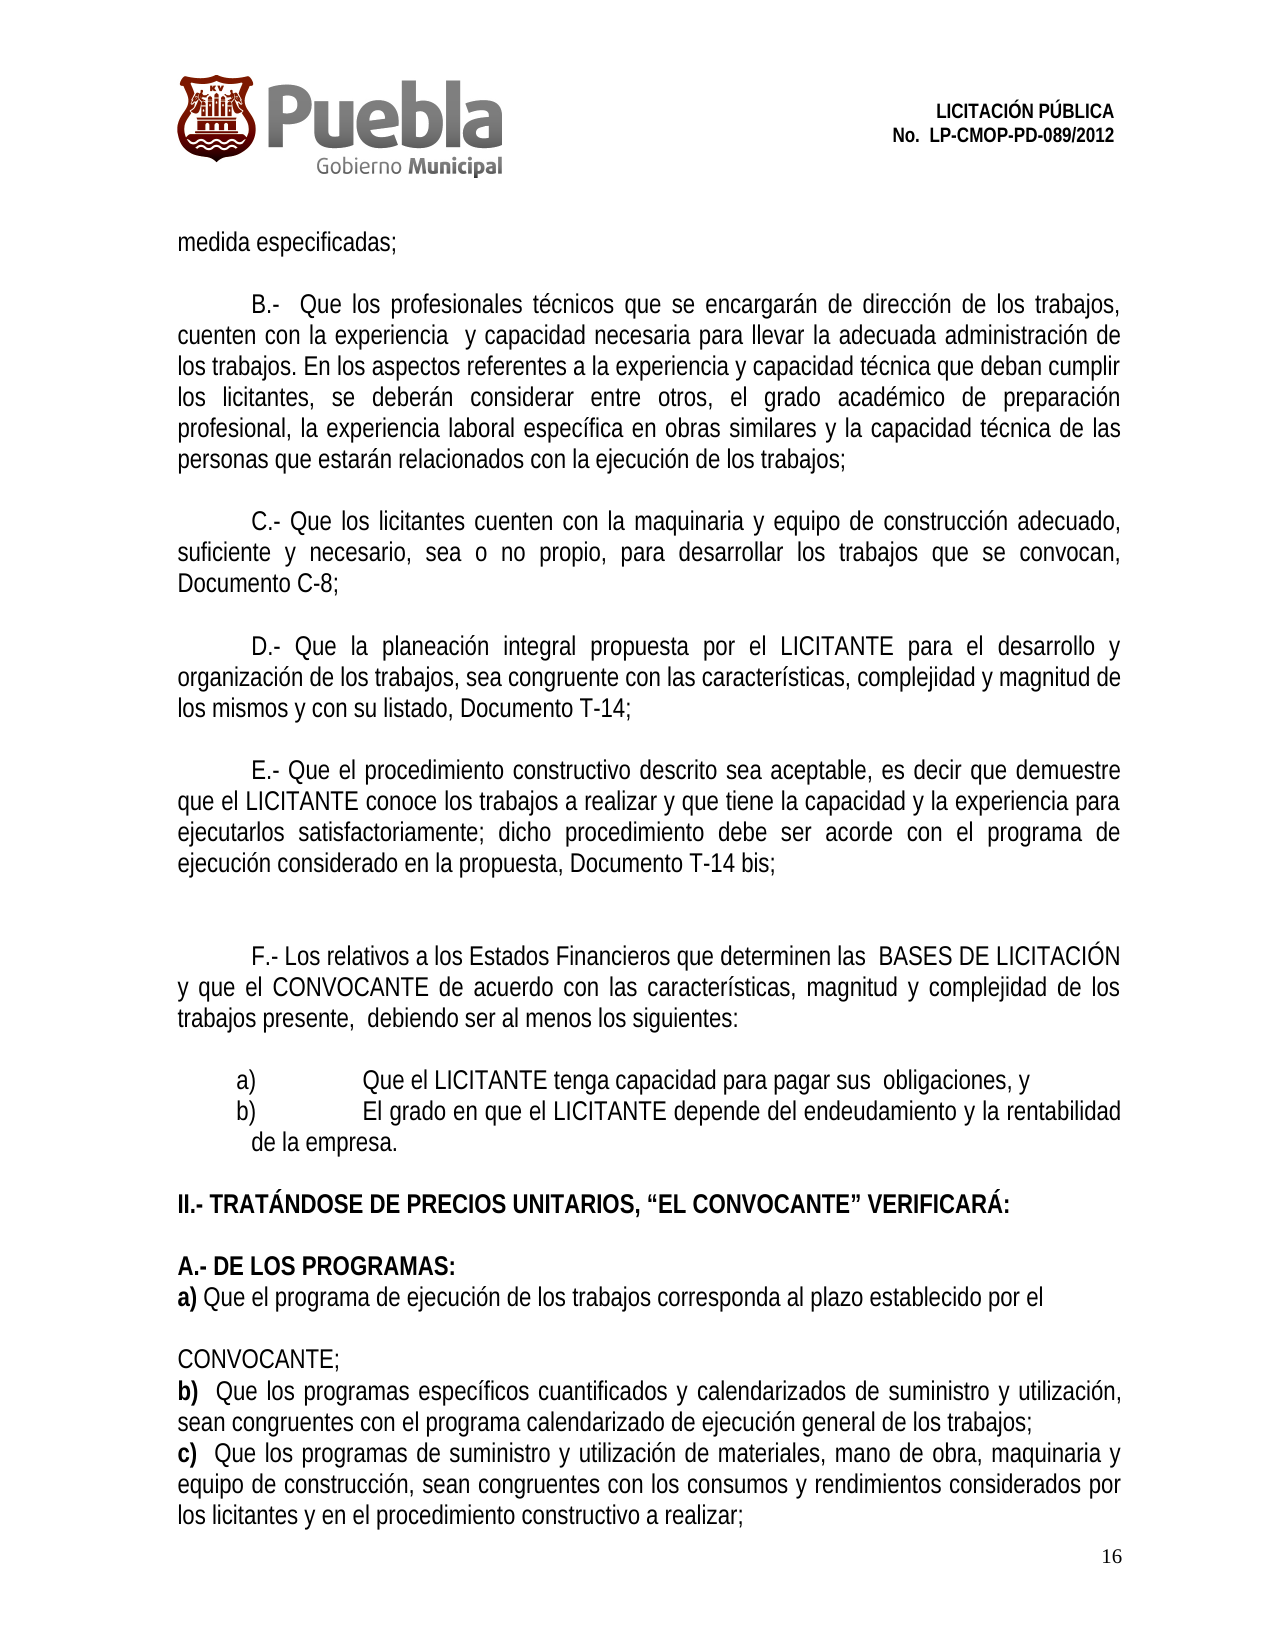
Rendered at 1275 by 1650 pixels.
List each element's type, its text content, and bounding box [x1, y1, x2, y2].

text F.- Los relativos a los Estados Financieros que determinen las BASES DE LICITACIÓN y que el CONVOCANTE de acuerdo con las características, magnitud y complejidad de los trabajos presente, debiendo ser al menos los siguientes: [177, 940, 1122, 1033]
text CONVOCANTE; [177, 1344, 1122, 1375]
text B.- Que los profesionales técnicos que se encargarán de dirección de los trabajos, cuenten con la experiencia y capacidad necesaria para llevar la adecuada administración de los trabajos. En los aspectos referentes a la experiencia y capacidad técnica que deban cumplir los licitantes, se deberán considerar entre otros, el grado académico de preparación profesional, la experiencia laboral específica en obras similares y la capacidad técnica de las personas que estarán relacionados con la ejecución de los trabajos; [177, 288, 1122, 474]
text c) Que los programas de suministro y utilización de materiales, mano de obra, maquinaria y equipo de construcción, sean congruentes con los consumos y rendimientos considerados por los licitantes y en el procedimiento constructivo a realizar; [177, 1437, 1122, 1530]
text b) Que los programas específicos cuantificados y calendarizados de suministro y utilización, sean congruentes con el programa calendarizado de ejecución general de los trabajos; [177, 1375, 1122, 1437]
text a) Que el programa de ejecución de los trabajos corresponda al plazo establecido por el [177, 1282, 1122, 1313]
text D.- Que la planeación integral propuesta por el LICITANTE para el desarrollo y organización de los trabajos, sea congruente con las características, complejidad y magnitud de los mismos y con su listado, Documento T-14; [177, 630, 1122, 723]
text C.- Que los licitantes cuenten con la maquinaria y equipo de construcción adecuado, suficiente y necesario, sea o no propio, para desarrollar los trabajos que se convocan, Documento C-8; [177, 506, 1122, 599]
text A.- DE LOS PROGRAMAS: [177, 1251, 1122, 1282]
list Que el LICITANTE tenga capacidad para pagar sus obligaciones, y [236, 1064, 1122, 1095]
picture [177, 75, 502, 178]
text II.- TRATÁNDOSE DE PRECIOS UNITARIOS, “EL CONVOCANTE” VERIFICARÁ: [177, 1188, 1122, 1219]
text A.- Que cada documento contenga toda la información solicitada y en las unidades de medida especificadas; [177, 226, 1122, 257]
list El grado en que el LICITANTE depende del endeudamiento y la rentabilidad de la empresa. [236, 1095, 1122, 1157]
text E.- Que el procedimiento constructivo descrito sea aceptable, es decir que demuestre que el LICITANTE conoce los trabajos a realizar y que tiene la capacidad y la experiencia para ejecutarlos satisfactoriamente; dicho procedimiento debe ser acorde con el programa de ejecución considerado en la propuesta, Documento T-14 bis; [177, 754, 1122, 878]
